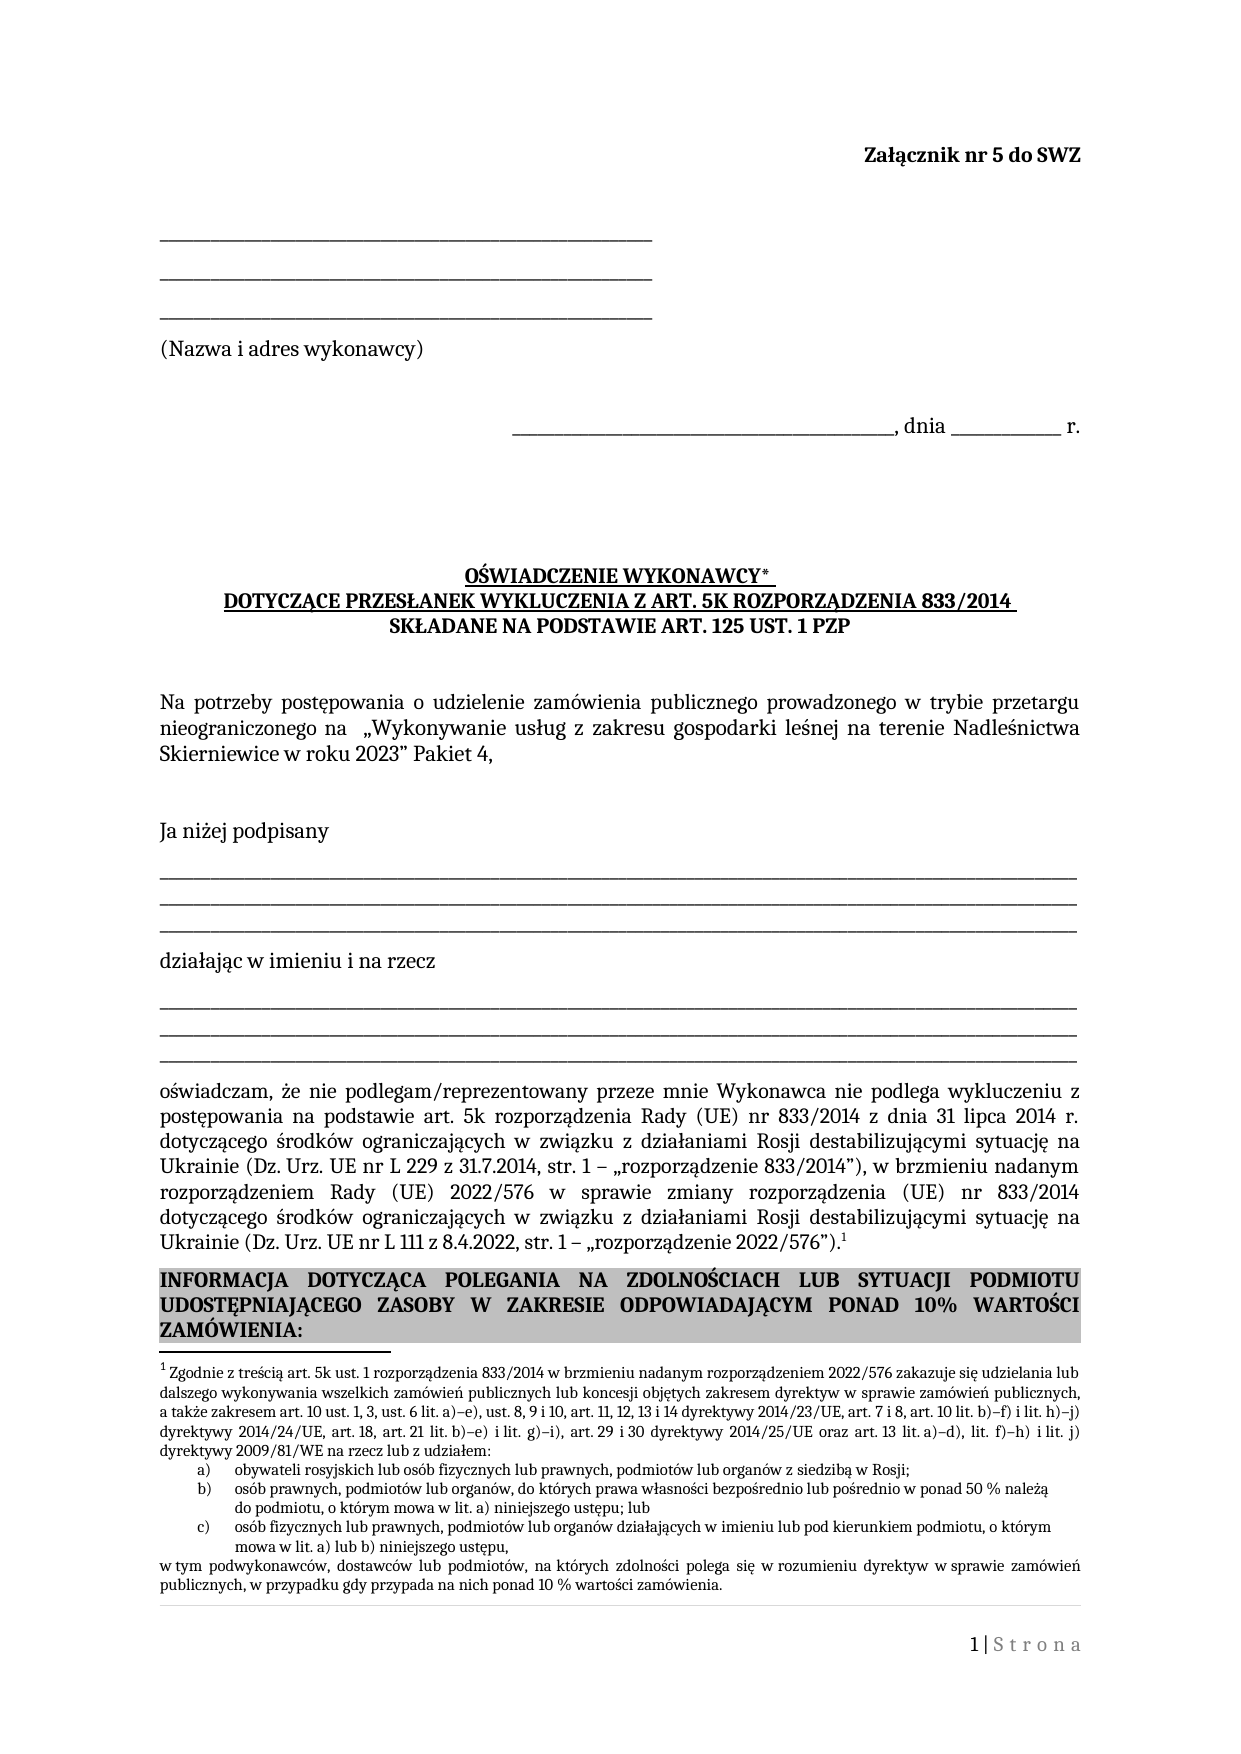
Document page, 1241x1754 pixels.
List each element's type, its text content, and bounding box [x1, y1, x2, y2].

text Załącznik nr 5 do SWZ [159, 142, 1081, 168]
text __________________________________________________________ [159, 219, 1081, 245]
text działając w imieniu i na rzecz [159, 948, 1081, 974]
text OŚWIADCZENIE WYKONAWCY* DOTYCZĄCE PRZESŁANEK WYKLUCZENIA Z ART. 5K ROZPORZĄDZENIA 833/2014 SKŁADANE NA PODSTAWIE ART. 125 UST. 1 PZP [159, 564, 1081, 639]
text ____________________________________________________________________________________________________________________________________________________________________________________________________________________________________________________________________________________________________________________________________ [159, 857, 1081, 936]
text ____________________________________________________________________________________________________________________________________________________________________________________________________________________________________________________________________________________________________________________________________ [159, 987, 1081, 1066]
text Ja niżej podpisany [159, 818, 1081, 844]
text __________________________________________________________ [159, 297, 1081, 323]
text _____________________________________________, dnia _____________ r. [159, 413, 1081, 439]
text oświadczam, że nie podlegam/reprezentowany przeze mnie Wykonawca nie podlega wykluczeniu z postępowania na podstawie art. 5k rozporządzenia Rady (UE) nr 833/2014 z dnia 31 lipca 2014 r. dotyczącego środków ograniczających w związku z działaniami Rosji destabilizującymi sytuację na Ukrainie (Dz. Urz. UE nr L 229 z 31.7.2014, str. 1 – „rozporządzenie 833/2014”), w brzmieniu nadanym rozporządzeniem Rady (UE) 2022/576 w sprawie zmiany rozporządzenia (UE) nr 833/2014 dotyczącego środków ograniczających w związku z działaniami Rosji destabilizującymi sytuację na Ukrainie (Dz. Urz. UE nr L 111 z 8.4.2022, str. 1 – „rozporządzenie 2022/576”). [159, 1079, 1081, 1255]
text INFORMACJA DOTYCZĄCA POLEGANIA NA ZDOLNOŚCIACH LUB SYTUACJI PODMIOTU UDOSTĘPNIAJĄCEGO ZASOBY W ZAKRESIE ODPOWIADAJĄCYM PONAD 10% WARTOŚCI ZAMÓWIENIA: [159, 1268, 1081, 1343]
text Na potrzeby postępowania o udzielenie zamówienia publicznego prowadzonego w trybie przetargu nieograniczonego na „Wykonywanie usług z zakresu gospodarki leśnej na terenie Nadleśnictwa Skierniewice w roku 2023” Pakiet 4, [159, 690, 1081, 768]
text __________________________________________________________ [159, 258, 1081, 284]
text (Nazwa i adres wykonawcy) [159, 336, 1081, 362]
